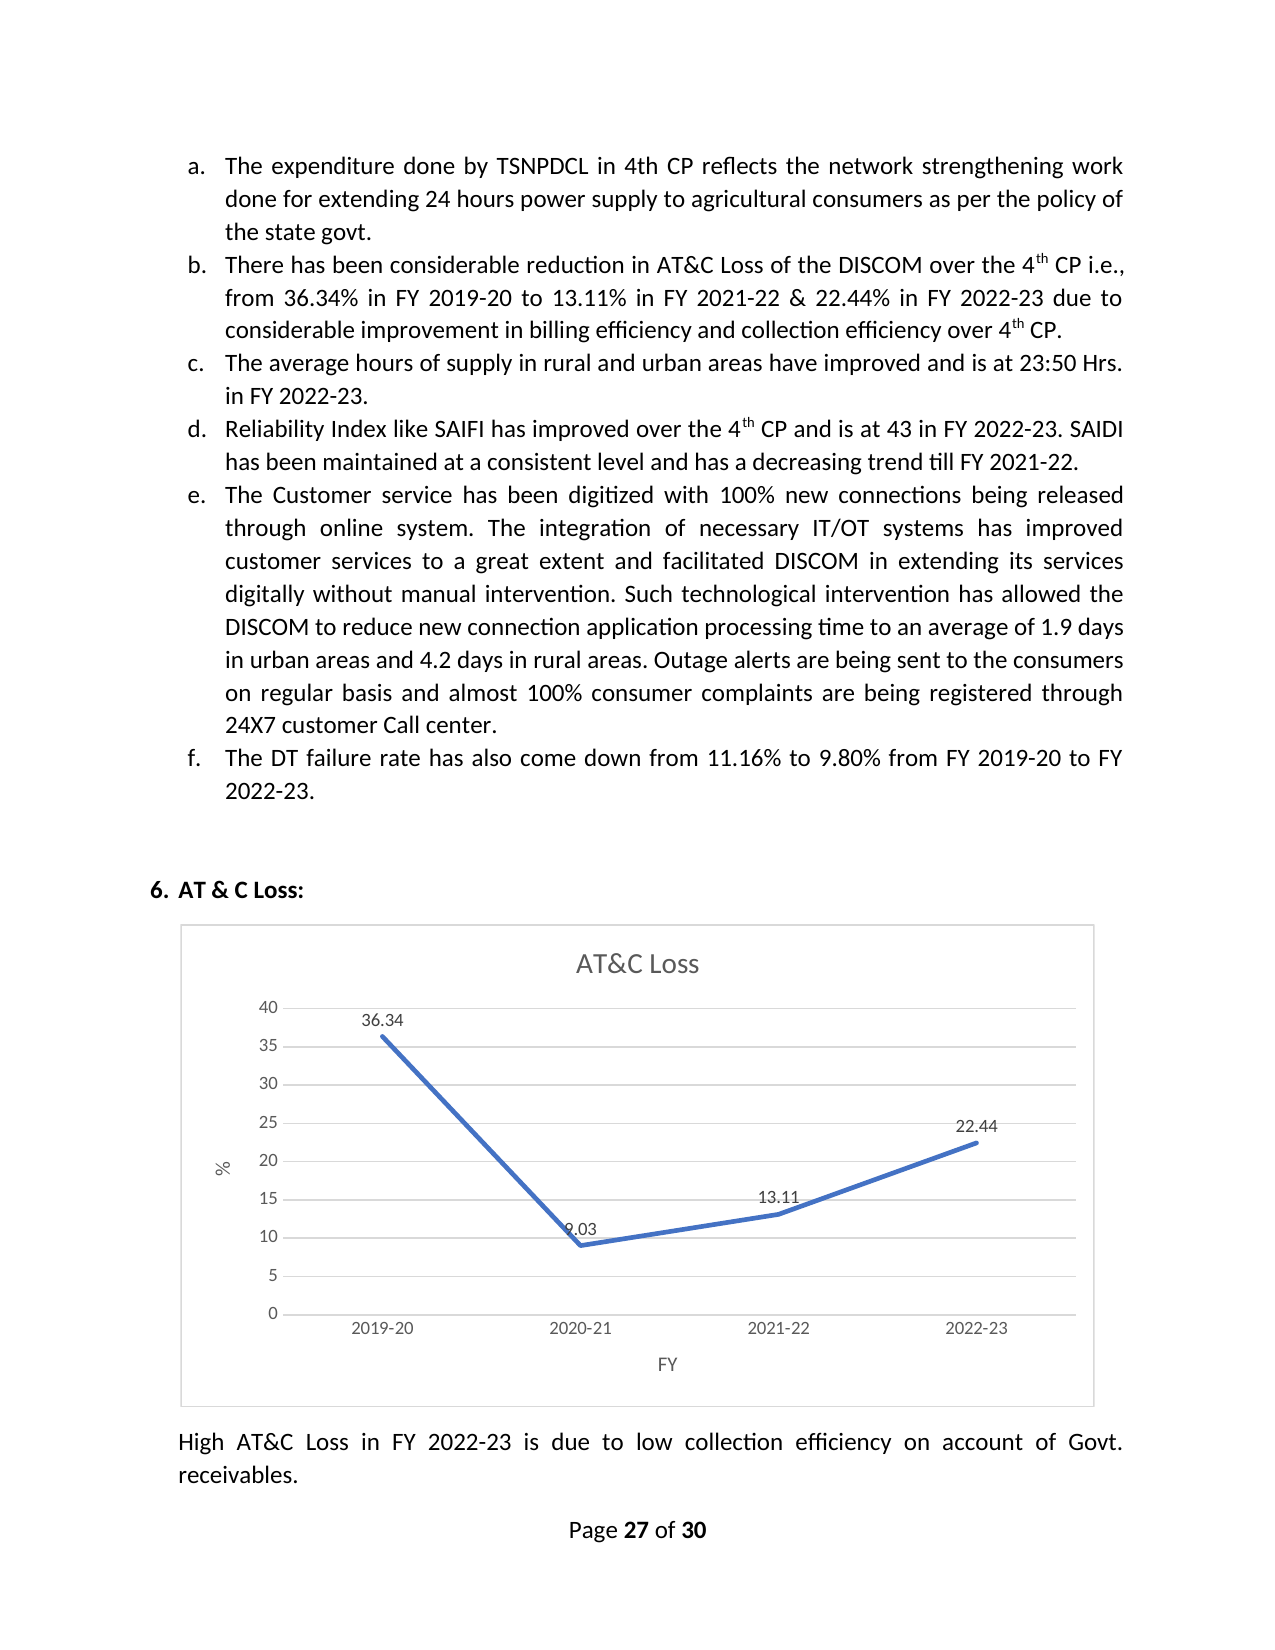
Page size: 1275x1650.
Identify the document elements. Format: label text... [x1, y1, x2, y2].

list There has been considerable reduction in AT&C Loss of the DISCOM over the 4th CP i.e., from 36.34% in FY 2019-20 to 13.11% in FY 2021-22 & 22.44% in FY 2022-23 due to considerable improvement in billing efficiency and collection efficiency over 4th CP. [187, 249, 1125, 345]
list High AT&C Loss in FY 2022-23 is due to low collection efficiency on account of Govt. receivables. [178, 1427, 1125, 1490]
list The DT failure rate has also come down from 11.16% to 9.80% from FY 2019-20 to FY 2022-23. [187, 742, 1125, 806]
list Reliability Index like SAIFI has improved over the 4th CP and is at 43 in FY 2022-23. SAIDI has been maintained at a consistent level and has a decreasing trend till FY 2021-22. [187, 413, 1125, 477]
list AT & C Loss: [150, 874, 1125, 905]
list The average hours of supply in rural and urban areas have improved and is at 23:50 Hrs. in FY 2022-23. [187, 347, 1125, 411]
list The Customer service has been digitized with 100% new connections being released through online system. The integration of necessary IT/OT systems has improved customer services to a great extent and facilitated DISCOM in extending its services digitally without manual intervention. Such technological intervention has allowed the DISCOM to reduce new connection application processing time to an average of 1.9 days in urban areas and 4.2 days in rural areas. Outage alerts are being sent to the consumers on regular basis and almost 100% consumer complaints are being registered through 24X7 customer Call center. [187, 479, 1125, 740]
list The expenditure done by TSNPDCL in 4th CP reflects the network strengthening work done for extending 24 hours power supply to agricultural consumers as per the policy of the state govt. [187, 150, 1125, 246]
